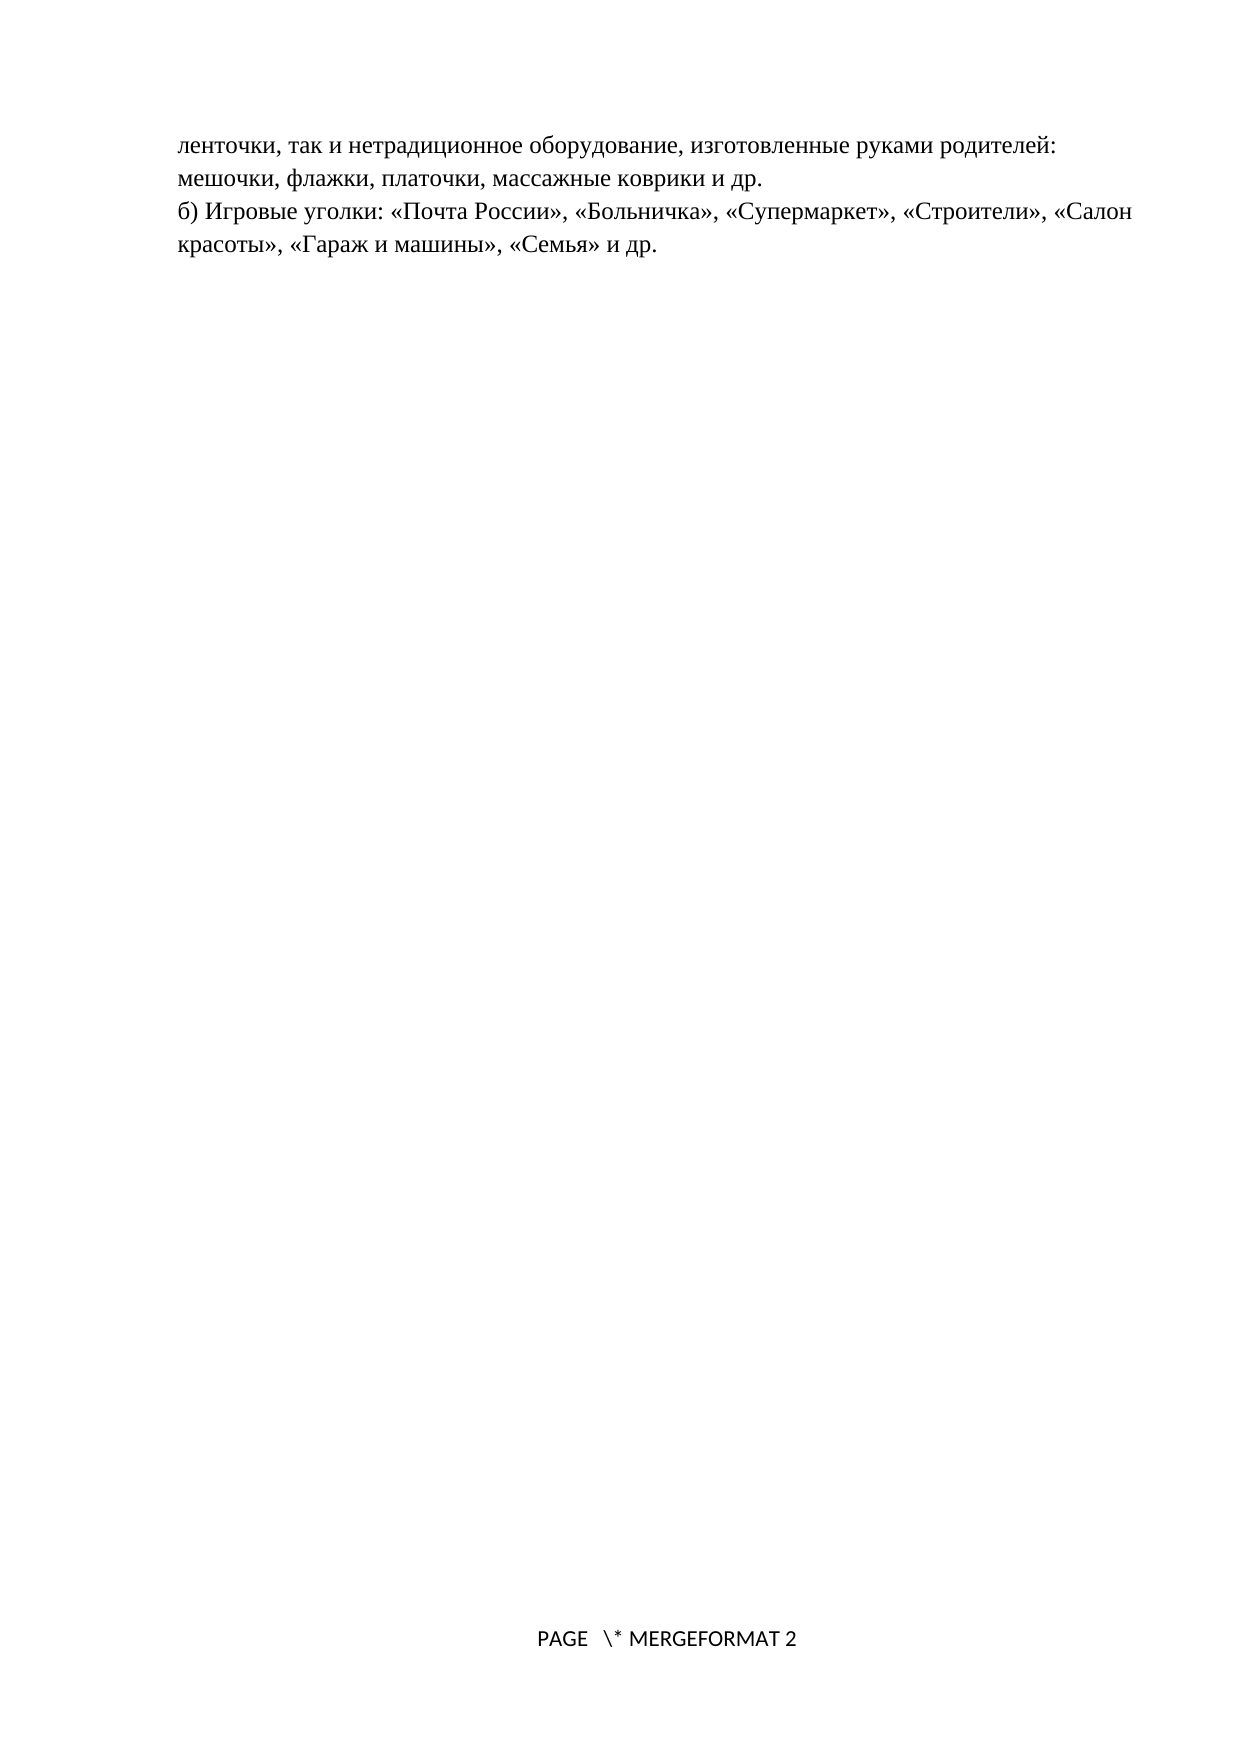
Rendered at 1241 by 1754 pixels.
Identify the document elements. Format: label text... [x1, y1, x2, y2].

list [177, 130, 1152, 192]
list б) Игровые уголки: «Почта России», «Больничка», «Супермаркет», «Строители», «Салон красоты», «Гараж и машины», «Семья» и др. [177, 196, 1152, 258]
